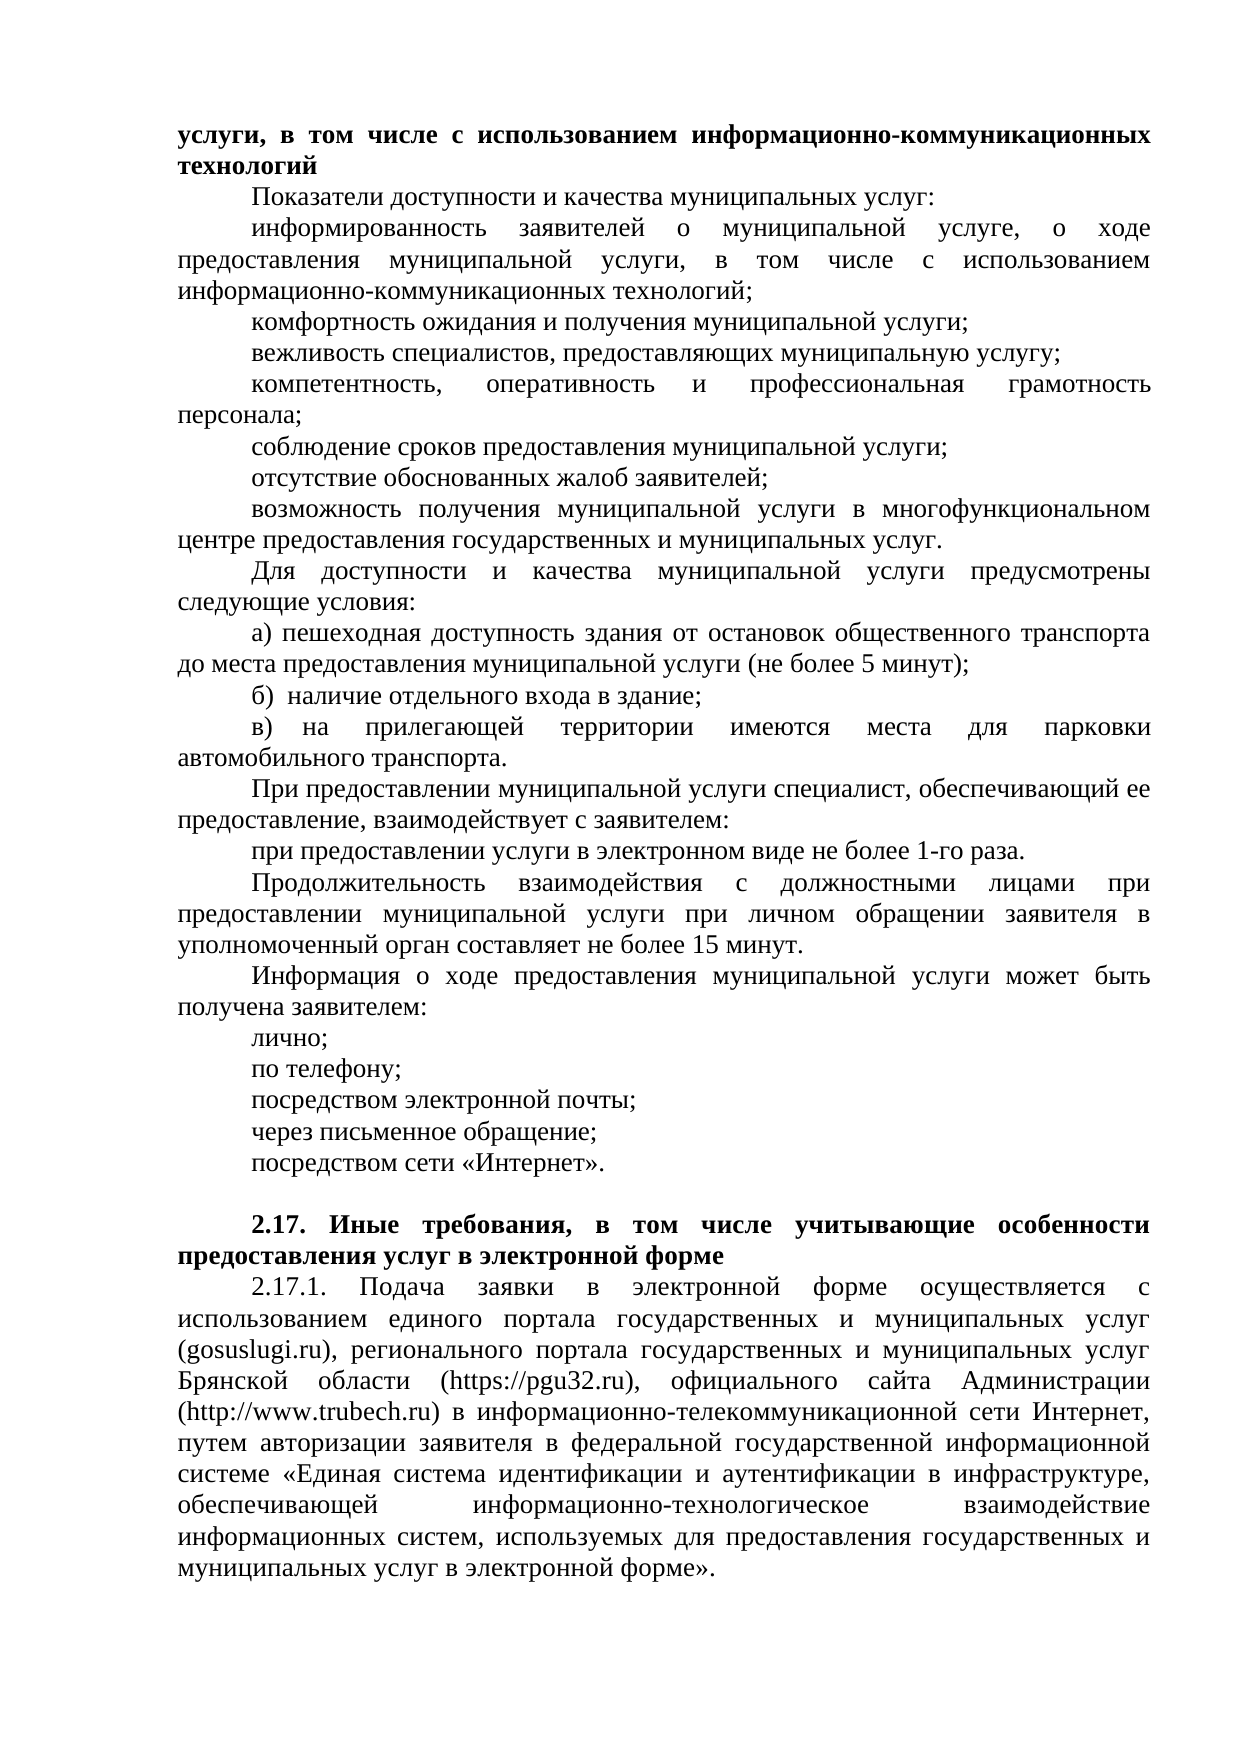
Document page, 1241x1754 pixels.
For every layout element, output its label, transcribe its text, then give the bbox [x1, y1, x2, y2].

text При предоставлении муниципальной услуги специалист, обеспечивающий ее предоставление, взаимодействует с заявителем: [177, 772, 1152, 834]
text возможность получения муниципальной услуги в многофункциональном центре предоставления государственных и муниципальных услуг. [177, 492, 1152, 554]
text Продолжительность взаимодействия с должностными лицами при предоставлении муниципальной услуги при личном обращении заявителя в уполномоченный орган составляет не более 15 минут. [177, 866, 1152, 959]
text посредством электронной почты; [177, 1084, 1152, 1115]
text через письменное обращение; [177, 1115, 1152, 1146]
text посредством сети «Интернет». [177, 1146, 1152, 1177]
text информированность заявителей о муниципальной услуге, о ходе предоставления муниципальной услуги, в том числе с использованием информационно-коммуникационных технологий; [177, 212, 1152, 305]
text 2.17. Иные требования, в том числе учитывающие особенности предоставления услуг в электронной форме [177, 1208, 1152, 1271]
text соблюдение сроков предоставления муниципальной услуги; [177, 429, 1152, 461]
text Показатели доступности и качества муниципальных услуг: [177, 180, 1152, 212]
text отсутствие обоснованных жалоб заявителей; [177, 461, 1152, 492]
text а) пешеходная доступность здания от остановок общественного транспорта до места предоставления муниципальной услуги (не более 5 минут); [177, 616, 1152, 679]
text компетентность, оперативность и профессиональная грамотность персонала; [177, 367, 1152, 429]
text при предоставлении услуги в электронном виде не более 1-го раза. [177, 834, 1152, 866]
text лично; [177, 1021, 1152, 1052]
text вежливость специалистов, предоставляющих муниципальную услугу; [177, 336, 1152, 367]
text в) на прилегающей территории имеются места для парковки автомобильного транспорта. [177, 710, 1152, 772]
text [177, 118, 1152, 180]
text комфортность ожидания и получения муниципальной услуги; [177, 305, 1152, 336]
text 2.17.1. Подача заявки в электронной форме осуществляется с использованием единого портала государственных и муниципальных услуг (gosuslugi.ru), регионального портала государственных и муниципальных услуг Брянской области (https://pgu32.ru), официального сайта Администрации (http://www.trubech.ru) в информационно-телекоммуникационной сети Интернет, путем авторизации заявителя в федеральной государственной информационной системе «Единая система идентификации и аутентификации в инфраструктуре, обеспечивающей информационно-технологическое взаимодействие информационных систем, используемых для предоставления государственных и муниципальных услуг в электронной форме». [177, 1271, 1152, 1582]
text Для доступности и качества муниципальной услуги предусмотрены следующие условия: [177, 554, 1152, 616]
text б) наличие отдельного входа в здание; [177, 679, 1152, 710]
text Информация о ходе предоставления муниципальной услуги может быть получена заявителем: [177, 959, 1152, 1021]
text по телефону; [177, 1052, 1152, 1084]
